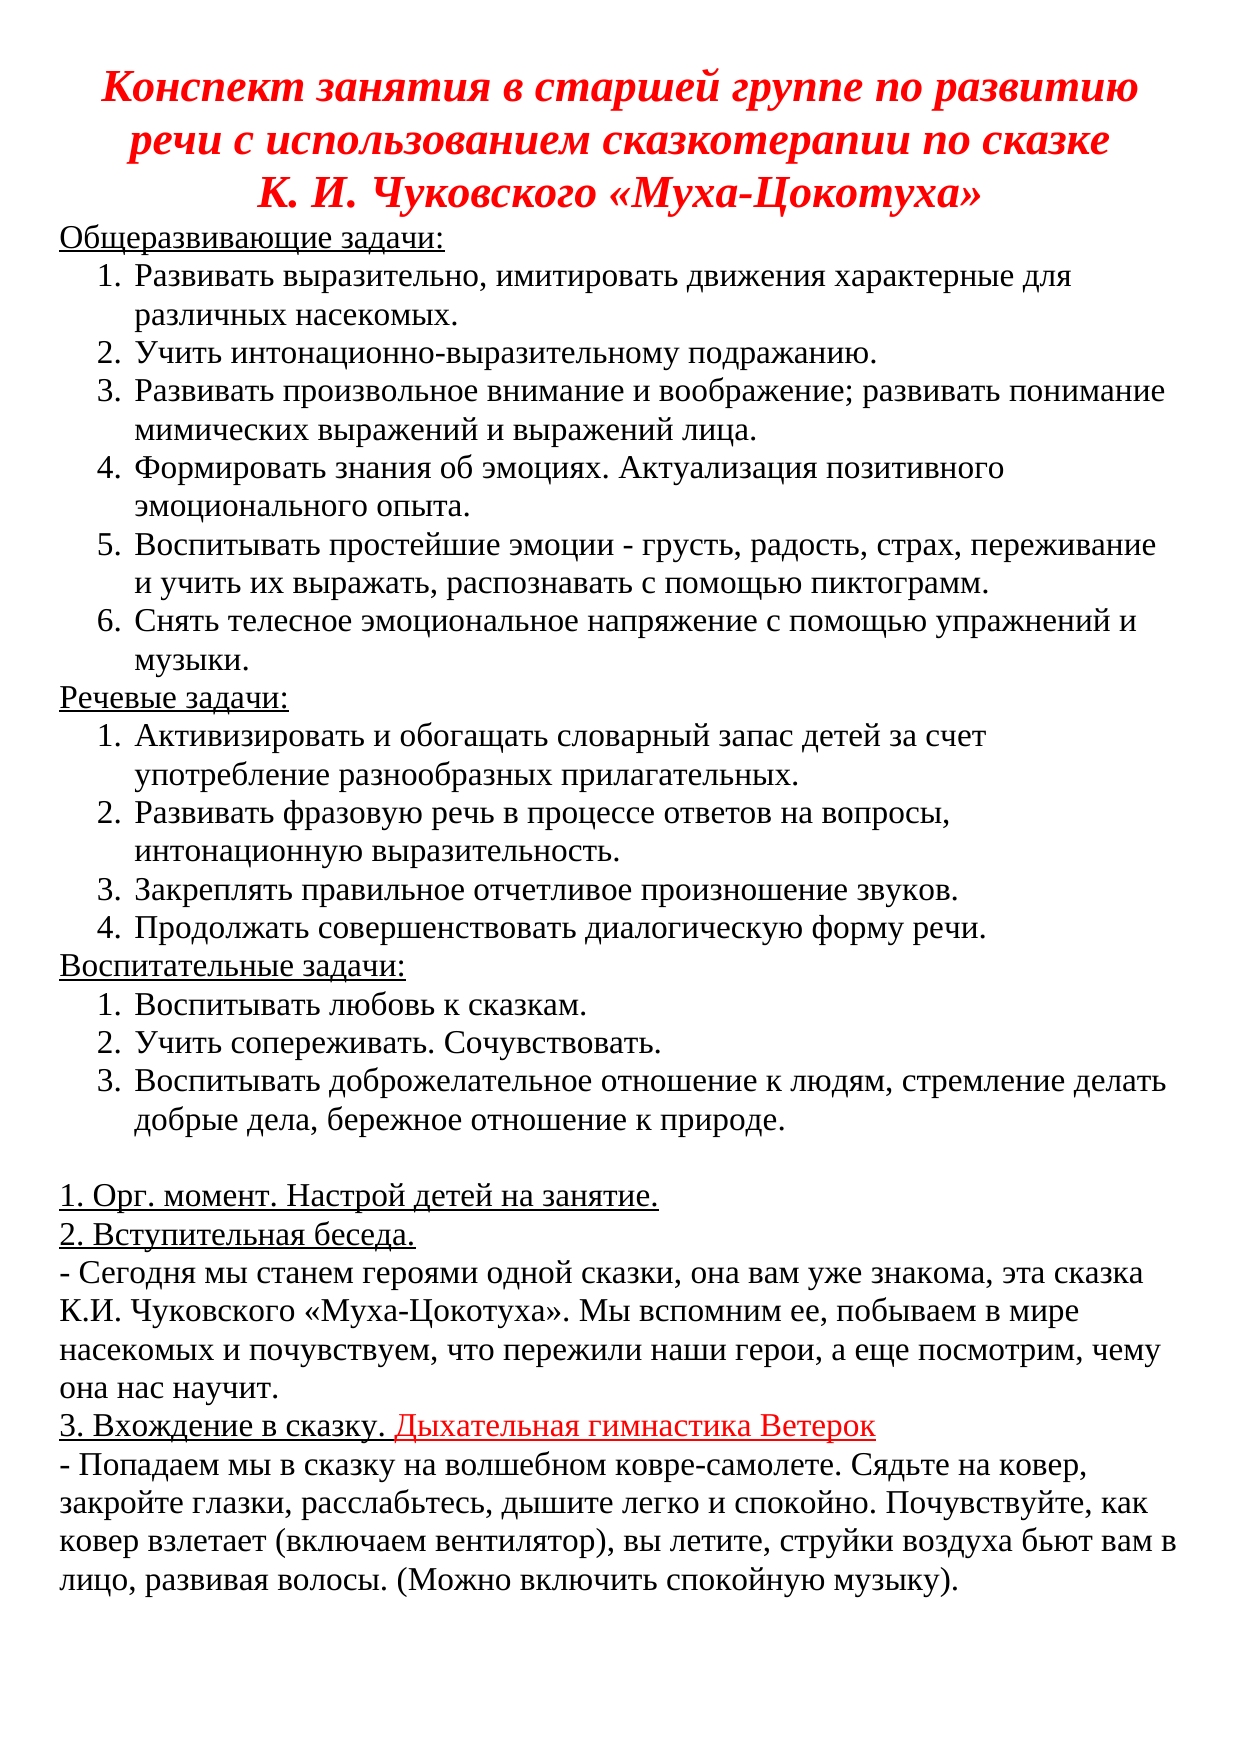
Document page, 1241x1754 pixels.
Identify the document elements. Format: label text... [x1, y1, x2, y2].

list Формировать знания об эмоциях. Актуализация позитивного эмоционального опыта. [97, 447, 1181, 524]
text Общеразвивающие задачи: [59, 217, 1181, 256]
text 1. Орг. момент. Настрой детей на занятие. [59, 1176, 1181, 1214]
list Активизировать и обогащать словарный запас детей за счет употребление разнообразных прилагательных. [97, 716, 1181, 792]
list Воспитывать любовь к сказкам. [97, 984, 1181, 1022]
list Развивать выразительно, имитировать движения характерные для различных насекомых. [97, 256, 1181, 332]
list Учить сопереживать. Сочувствовать. [97, 1022, 1181, 1061]
text Речевые задачи: [59, 677, 1181, 716]
list Развивать фразовую речь в процессе ответов на вопросы, интонационную выразительность. [97, 792, 1181, 869]
list Воспитывать доброжелательное отношение к людям, стремление делать добрые дела, бережное отношение к природе. [97, 1061, 1181, 1137]
list Воспитывать простейшие эмоции - грусть, радость, страх, переживание и учить их выражать, распознавать с помощью пиктограмм. [97, 524, 1181, 601]
list Снять телесное эмоциональное напряжение с помощью упражнений и музыки. [97, 601, 1181, 677]
list Учить интонационно-выразительному подражанию. [97, 332, 1181, 371]
list Закреплять правильное отчетливое произношение звуков. [97, 869, 1181, 907]
text Конспект занятия в старшей группе по развитию речи с использованием сказкотерапии по сказке К. И. Чуковского «Муха-Цокотуха» [59, 59, 1181, 217]
list Продолжать совершенствовать диалогическую форму речи. [97, 907, 1181, 946]
text - Сегодня мы станем героями одной сказки, она вам уже знакома, эта сказка К.И. Чуковского «Муха-Цокотуха». Мы вспомним ее, побываем в мире насекомых и почувствуем, что пережили наши герои, а еще посмотрим, чему она нас научит. [59, 1252, 1181, 1406]
text 3. Вхождение в сказку. Дыхательная гимнастика Ветерок [59, 1406, 1181, 1444]
list Развивать произвольное внимание и воображение; развивать понимание мимических выражений и выражений лица. [97, 371, 1181, 447]
text - Попадаем мы в сказку на волшебном ковре-самолете. Сядьте на ковер, закройте глазки, расслабьтесь, дышите легко и спокойно. Почувствуйте, как ковер взлетает (включаем вентилятор), вы летите, струйки воздуха бьют вам в лицо, развивая волосы. (Можно включить спокойную музыку). [59, 1444, 1181, 1597]
text Воспитательные задачи: [59, 946, 1181, 984]
text 2. Вступительная беседа. [59, 1214, 1181, 1252]
